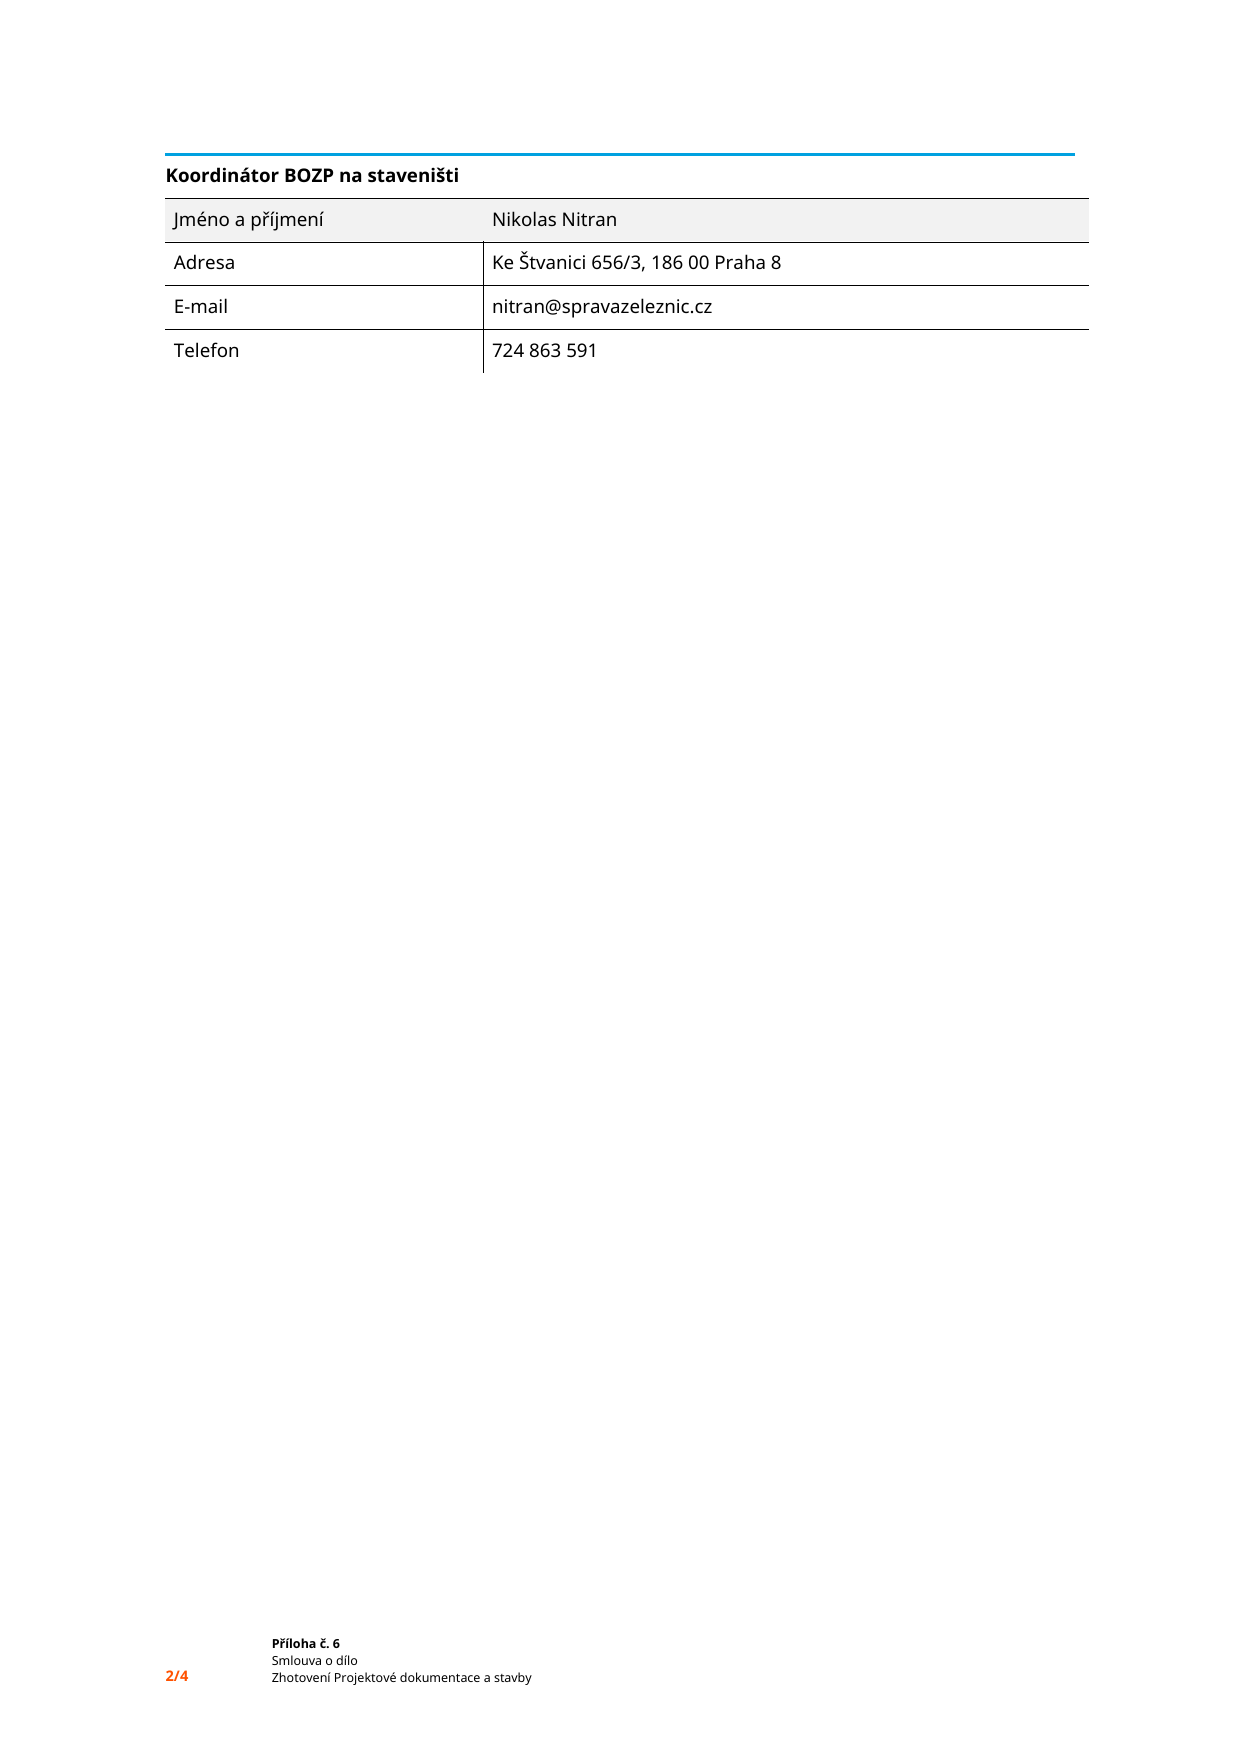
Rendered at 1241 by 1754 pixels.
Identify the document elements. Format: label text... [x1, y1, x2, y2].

table_cell Adresa [165, 243, 483, 285]
table_cell nitran@spravazeleznic.cz [484, 286, 1089, 329]
table_cell 724 863 591 [484, 330, 1089, 373]
text Koordinátor BOZP na staveništi [165, 156, 1075, 188]
table_header Jméno a příjmení [165, 199, 484, 241]
table_cell Telefon [165, 330, 483, 373]
table_cell E-mail [165, 286, 483, 329]
table_header Nikolas Nitran [484, 199, 1089, 241]
table_cell Ke Štvanici 656/3, 186 00 Praha 8 [484, 243, 1089, 285]
